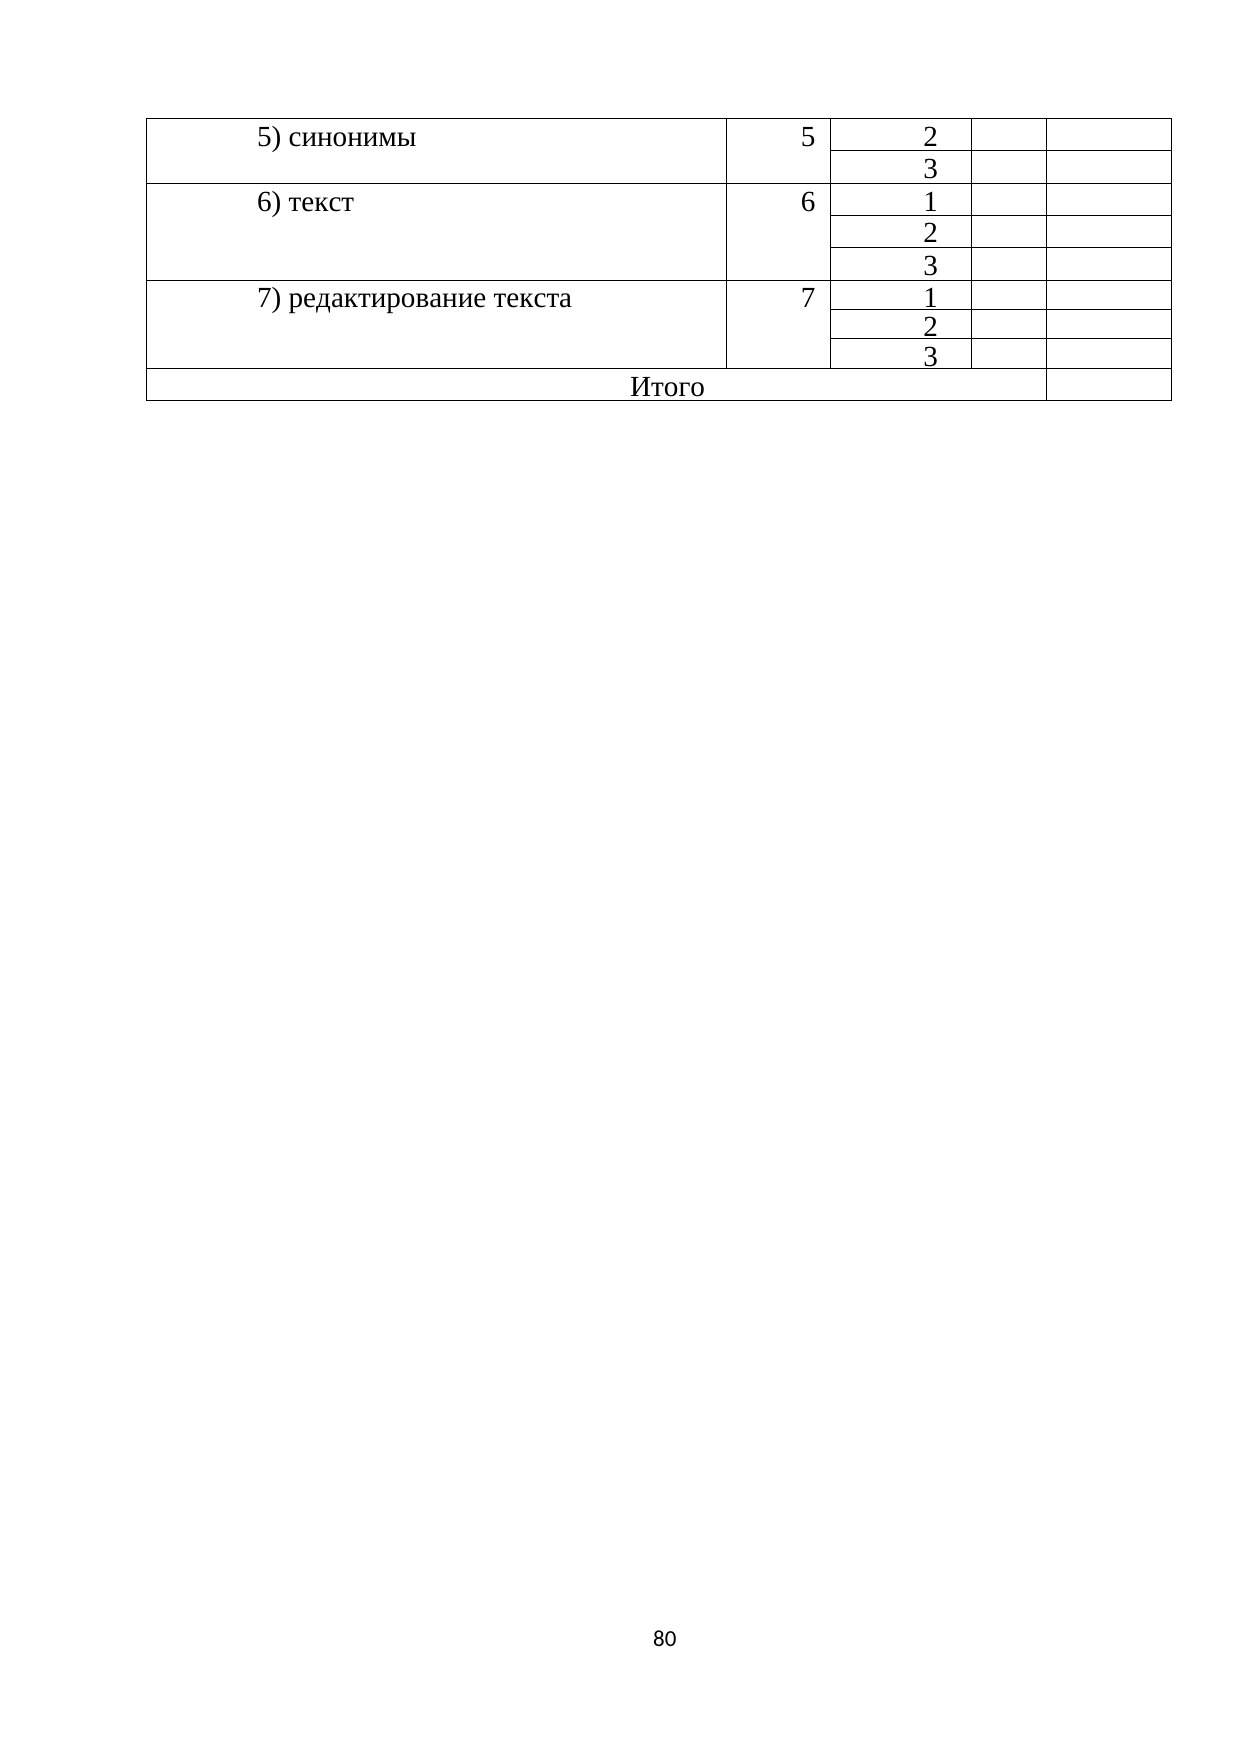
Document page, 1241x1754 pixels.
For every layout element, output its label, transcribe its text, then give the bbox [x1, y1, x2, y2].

table_cell Итого [147, 369, 727, 400]
table_cell [1047, 151, 1171, 183]
table_cell 1 [831, 281, 971, 308]
table_cell [1047, 369, 1171, 400]
table_cell [1047, 184, 1171, 214]
table_cell [972, 248, 1046, 279]
table_cell [972, 151, 1046, 183]
table_cell [1047, 248, 1171, 279]
table_cell [972, 216, 1046, 247]
table_cell 2 [831, 119, 971, 150]
table_cell [1047, 339, 1171, 368]
table_cell 5) синонимы [147, 119, 726, 183]
table_cell 7 [727, 281, 830, 368]
table_cell 5 [727, 119, 830, 183]
table_cell 6 [727, 184, 830, 279]
table_cell [1047, 310, 1171, 338]
table_cell 7) редактирование текста [147, 281, 726, 368]
table_cell [1047, 216, 1171, 247]
table_cell [972, 119, 1046, 150]
table_cell 2 [831, 310, 971, 338]
table_cell [1047, 119, 1171, 150]
table_cell 3 [831, 151, 971, 183]
table_cell [972, 310, 1046, 338]
table_cell [1047, 281, 1171, 308]
table_cell 1 [831, 184, 971, 214]
table_cell [727, 369, 1046, 400]
table_cell 3 [831, 339, 971, 368]
table_cell 6) текст [147, 184, 726, 279]
table_cell 3 [831, 248, 971, 279]
table_cell 2 [831, 216, 971, 247]
table_cell [972, 281, 1046, 308]
table_cell [972, 339, 1046, 368]
table_cell [972, 184, 1046, 214]
